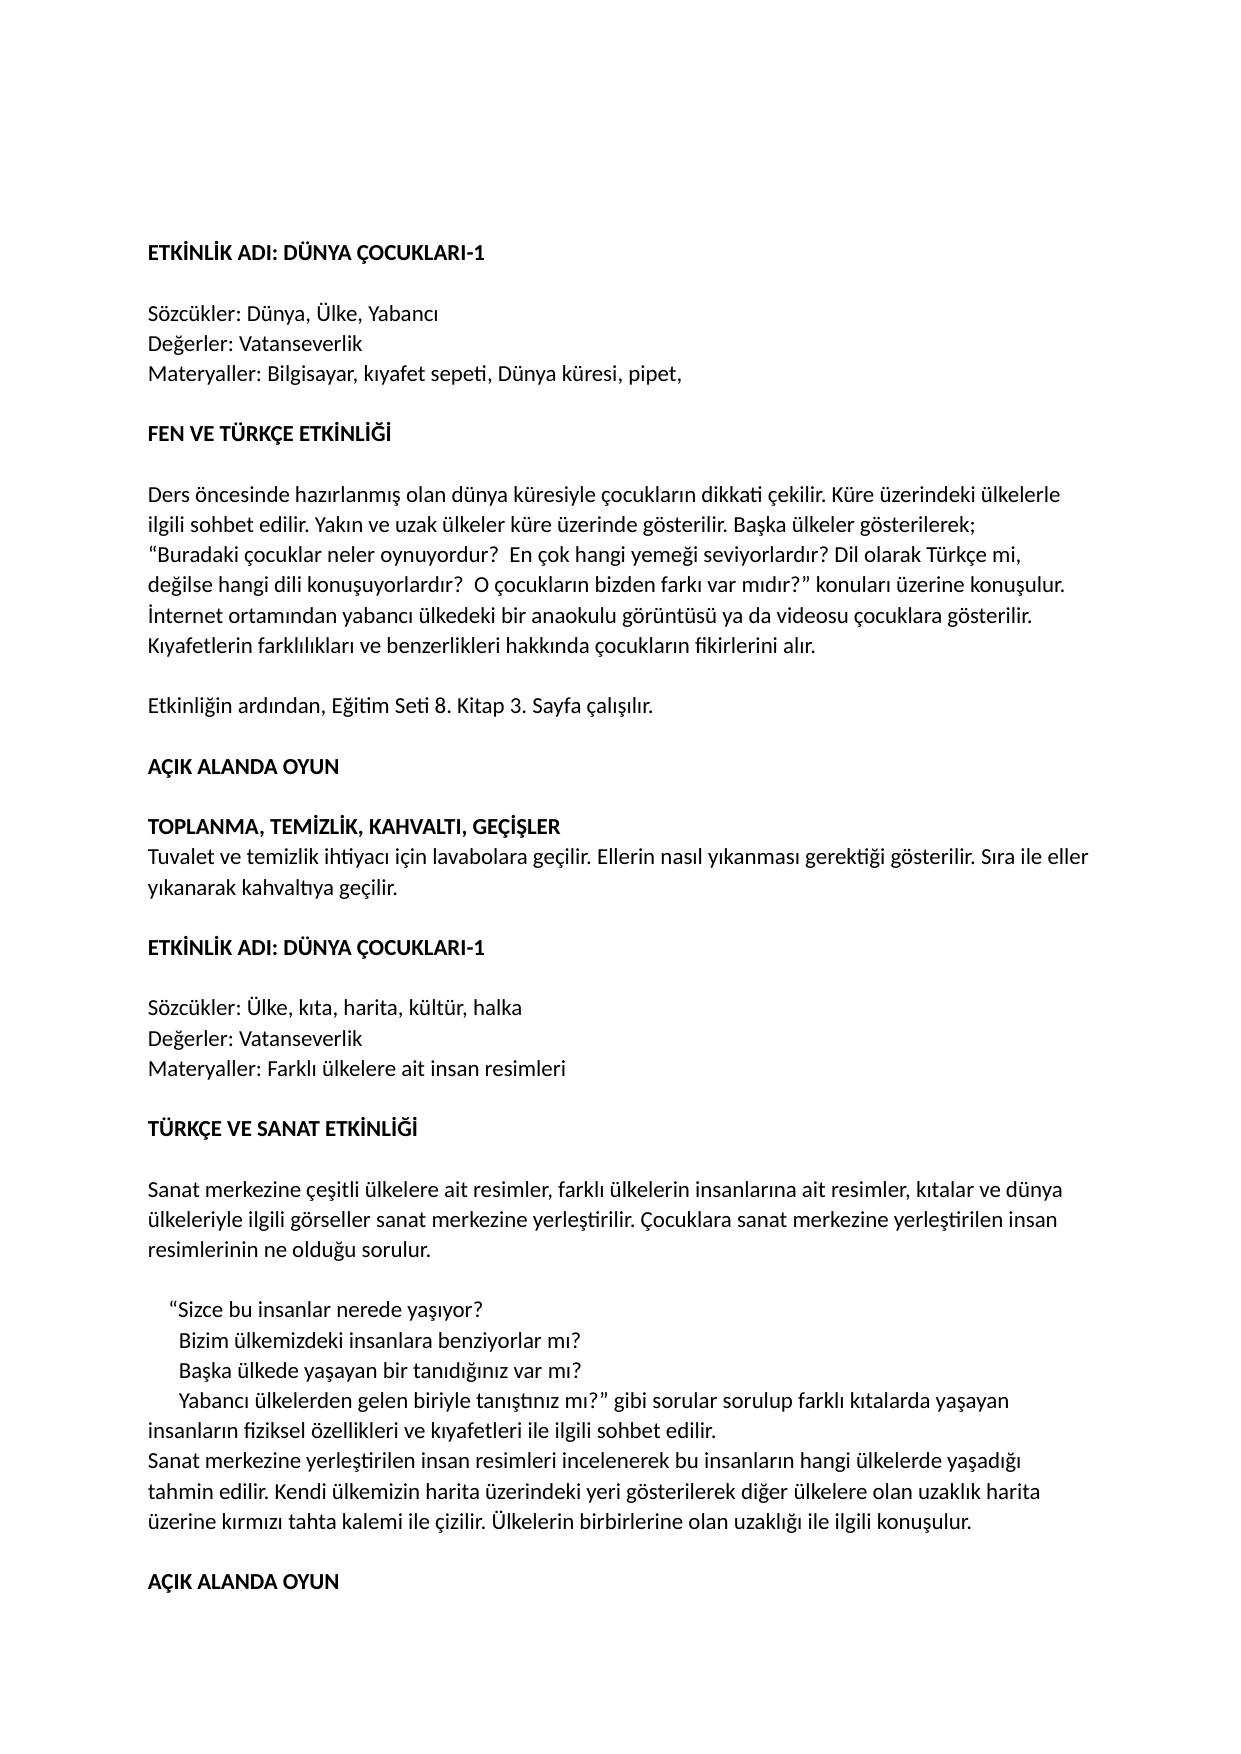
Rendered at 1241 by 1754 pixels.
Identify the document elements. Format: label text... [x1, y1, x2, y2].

text Tuvalet ve temizlik ihtiyacı için lavabolara geçilir. Ellerin nasıl yıkanması gerektiği gösterilir. Sıra ile eller yıkanarak kahvaltıya geçilir. [148, 842, 1093, 901]
text AÇIK ALANDA OYUN [148, 1567, 1093, 1595]
text AÇIK ALANDA OYUN [148, 752, 1093, 780]
text FEN VE TÜRKÇE ETKİNLİĞİ [148, 419, 1093, 447]
text Materyaller: Bilgisayar, kıyafet sepeti, Dünya küresi, pipet, [148, 359, 1093, 387]
text “Sizce bu insanlar nerede yaşıyor? [148, 1296, 1093, 1323]
text ETKİNLİK ADI: DÜNYA ÇOCUKLARI-1 [148, 933, 1093, 961]
text Materyaller: Farklı ülkelere ait insan resimleri [148, 1054, 1093, 1082]
text TÜRKÇE VE SANAT ETKİNLİĞİ [148, 1114, 1093, 1142]
text Ders öncesinde hazırlanmış olan dünya küresiyle çocukların dikkati çekilir. Küre üzerindeki ülkelerle ilgili sohbet edilir. Yakın ve uzak ülkeler küre üzerinde gösterilir. Başka ülkeler gösterilerek; [148, 480, 1093, 538]
text “Buradaki çocuklar neler oynuyordur? En çok hangi yemeği seviyorlardır? Dil olarak Türkçe mi, değilse hangi dili konuşuyorlardır? O çocukların bizden farkı var mıdır?” konuları üzerine konuşulur. [148, 540, 1093, 598]
text Sözcükler: Ülke, kıta, harita, kültür, halka [148, 993, 1093, 1021]
text Sanat merkezine çeşitli ülkelere ait resimler, farklı ülkelerin insanlarına ait resimler, kıtalar ve dünya ülkeleriyle ilgili görseller sanat merkezine yerleştirilir. Çocuklara sanat merkezine yerleştirilen insan resimlerinin ne olduğu sorulur. [148, 1175, 1093, 1263]
text Etkinliğin ardından, Eğitim Seti 8. Kitap 3. Sayfa çalışılır. [148, 691, 1093, 719]
text Değerler: Vatanseverlik [148, 329, 1093, 357]
text TOPLANMA, TEMİZLİK, KAHVALTI, GEÇİŞLER [148, 812, 1093, 840]
text Bizim ülkemizdeki insanlara benziyorlar mı? [148, 1326, 1093, 1354]
text Başka ülkede yaşayan bir tanıdığınız var mı? [148, 1356, 1093, 1384]
text Değerler: Vatanseverlik [148, 1024, 1093, 1052]
text İnternet ortamından yabancı ülkedeki bir anaokulu görüntüsü ya da videosu çocuklara gösterilir. Kıyafetlerin farklılıkları ve benzerlikleri hakkında çocukların fikirlerini alır. [148, 601, 1093, 659]
text Sözcükler: Dünya, Ülke, Yabancı [148, 299, 1093, 327]
text Sanat merkezine yerleştirilen insan resimleri incelenerek bu insanların hangi ülkelerde yaşadığı tahmin edilir. Kendi ülkemizin harita üzerindeki yeri gösterilerek diğer ülkelere olan uzaklık harita üzerine kırmızı tahta kalemi ile çizilir. Ülkelerin birbirlerine olan uzaklığı ile ilgili konuşulur. [148, 1447, 1093, 1535]
text ETKİNLİK ADI: DÜNYA ÇOCUKLARI-1 [148, 238, 1093, 266]
text Yabancı ülkelerden gelen biriyle tanıştınız mı?” gibi sorular sorulup farklı kıtalarda yaşayan insanların fiziksel özellikleri ve kıyafetleri ile ilgili sohbet edilir. [148, 1386, 1093, 1444]
